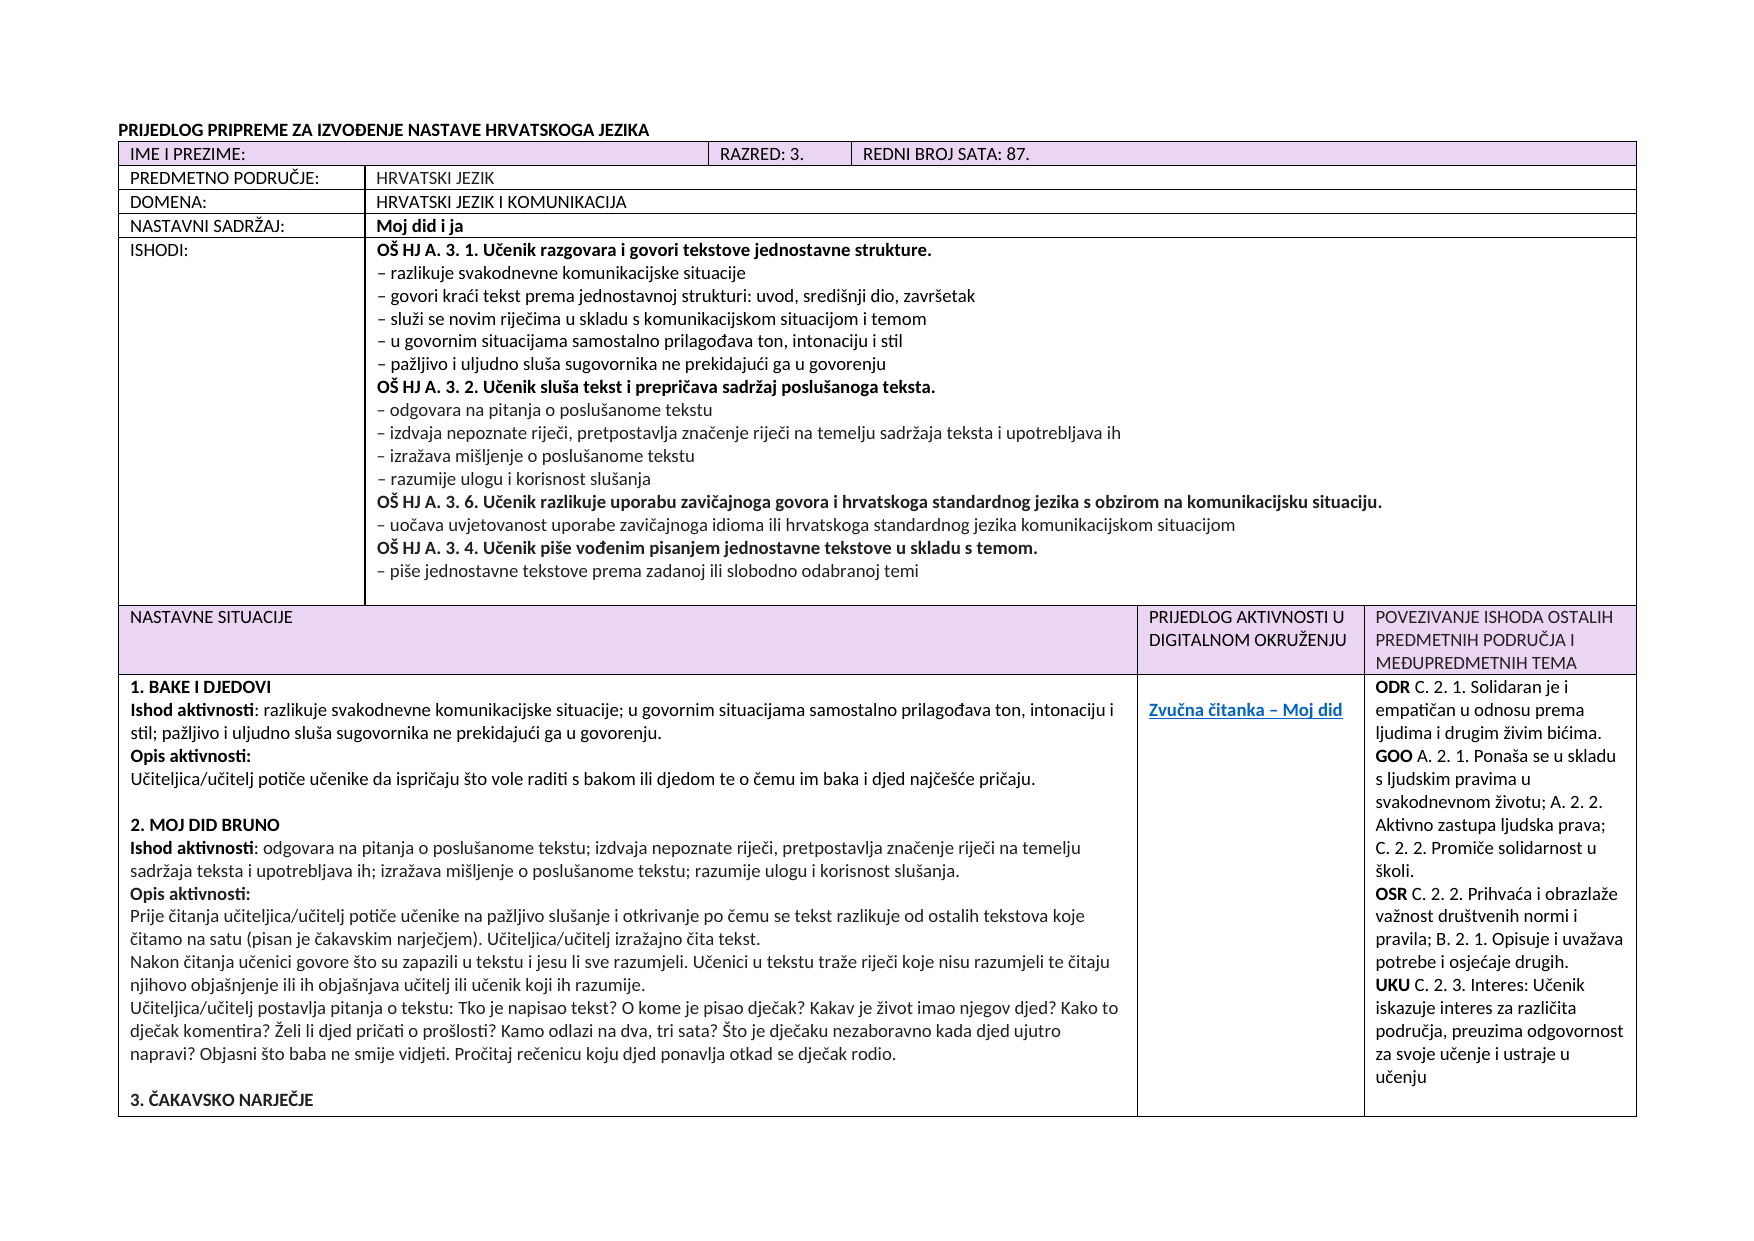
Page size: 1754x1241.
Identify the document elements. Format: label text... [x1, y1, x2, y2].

table_cell PREDMETNO PODRUČJE: [119, 166, 364, 189]
table_cell OŠ HJ A. 3. 1. Učenik razgovara i govori tekstove jednostavne strukture. – razlikuje svakodnevne komunikacijske situacije – govori kraći tekst prema jednostavnoj strukturi: uvod, središnji dio, završetak – služi se novim riječima u skladu s komunikacijskom situacijom i temom – u govornim situacijama samostalno prilagođava ton, intonaciju i stil – pažljivo i uljudno sluša sugovornika ne prekidajući ga u govorenju OŠ HJ A. 3. 2. Učenik sluša tekst i prepričava sadržaj poslušanoga teksta. – odgovara na pitanja o poslušanome tekstu – izdvaja nepoznate riječi, pretpostavlja značenje riječi na temelju sadržaja teksta i upotrebljava ih – izražava mišljenje o poslušanome tekstu – razumije ulogu i korisnost slušanja OŠ HJ A. 3. 6. Učenik razlikuje uporabu zavičajnoga govora i hrvatskoga standardnog jezika s obzirom na komunikacijsku situaciju. – uočava uvjetovanost uporabe zavičajnoga idioma ili hrvatskoga standardnog jezika komunikacijskom situacijom OŠ HJ A. 3. 4. Učenik piše vođenim pisanjem jednostavne tekstove u skladu s temom. – piše jednostavne tekstove prema zadanoj ili slobodno odabranoj temi [366, 238, 1636, 604]
text PRIJEDLOG PRIPREME ZA IZVOĐENJE NASTAVE HRVATSKOGA JEZIKA [118, 118, 1636, 141]
table_cell PRIJEDLOG AKTIVNOSTI U DIGITALNOM OKRUŽENJU [1138, 606, 1364, 674]
table_cell ISHODI: [119, 238, 364, 604]
table_header IME I PREZIME: [119, 142, 708, 165]
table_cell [1365, 675, 1636, 1116]
table_header REDNI BROJ SATA: 87. [852, 142, 1636, 165]
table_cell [119, 675, 1137, 1116]
table_cell NASTAVNI SADRŽAJ: [119, 214, 364, 237]
table_cell HRVATSKI JEZIK [366, 166, 1636, 189]
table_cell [1138, 675, 1364, 1116]
table_cell DOMENA: [119, 190, 364, 213]
table_cell NASTAVNE SITUACIJE [119, 606, 1137, 674]
table_header RAZRED: 3. [709, 142, 851, 165]
table_cell POVEZIVANJE ISHODA OSTALIH PREDMETNIH PODRUČJA I MEĐUPREDMETNIH TEMA [1365, 606, 1636, 674]
table_cell Moj did i ja [366, 214, 1636, 237]
table_cell HRVATSKI JEZIK I KOMUNIKACIJA [366, 190, 1636, 213]
